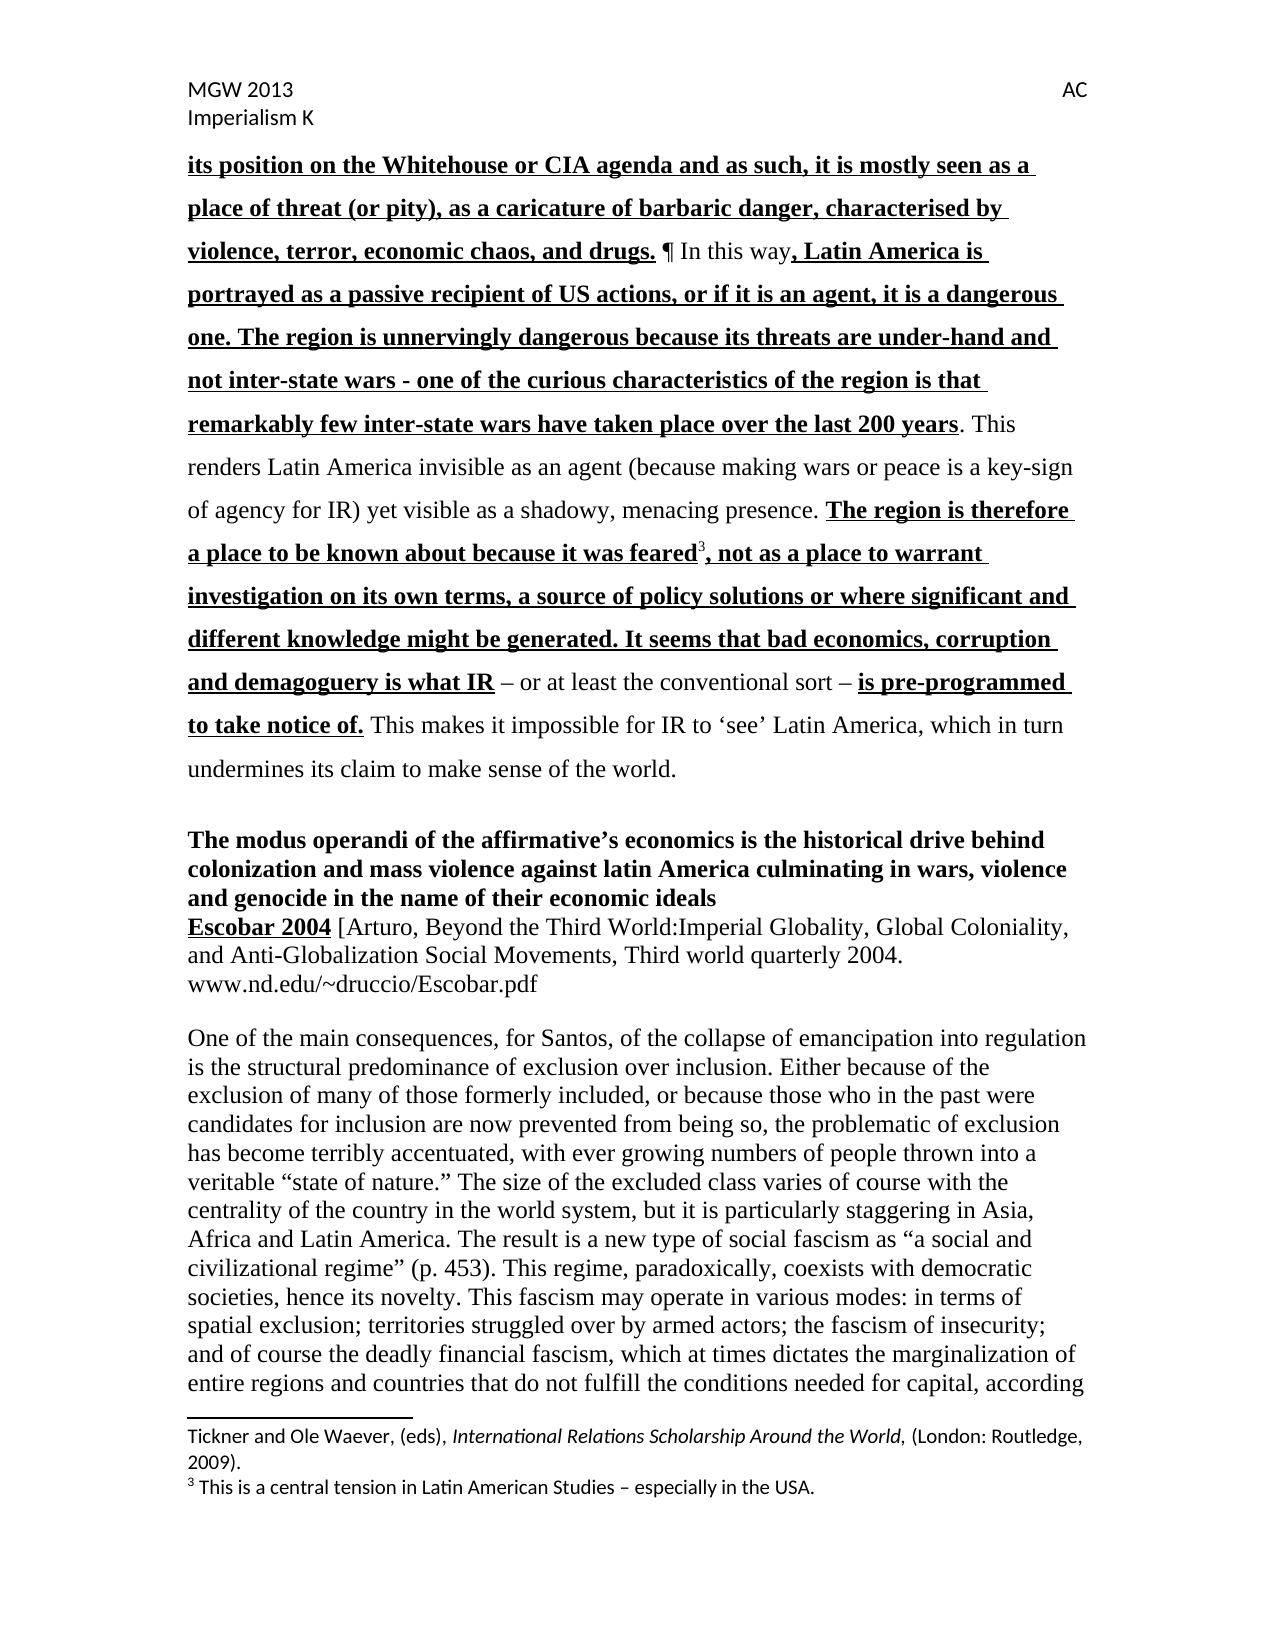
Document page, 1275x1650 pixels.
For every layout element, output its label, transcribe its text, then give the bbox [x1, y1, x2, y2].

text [187, 1023, 1087, 1397]
text Escobar 2004 [Arturo, Beyond the Third World: Imperial Globality, Global Coloniality, and Anti-Globalization Social Movements, Third world quarterly 2004. www.nd.edu/~druccio/Escobar.pdf‎ [187, 912, 1087, 998]
text The modus operandi of the affirmative’s economics is the historical drive behind colonization and mass violence against latin America culminating in wars, violence and genocide in the name of their economic ideals [187, 826, 1087, 912]
text I want to argue that Latin America is invisible to IR, and that taking the region seriously unsettles the discipline in two key ways, especially if we embrace an explicitly Latin American postcolonial perspective. Firstly, it places early colonial and slave experiences at the heart of international relationships. This questions IR’s enduring emphasis on state sovereignty and inter-state war by foregrounding what I call inter-polity relationships and recognising inter-polity struggles. Secondly, reading IR through Latin America – from the south-side up – gives us a different perspective on the USA, one which reveals its coloniality in the past, and (more importantly) in the present. I argue that the very special relationship between Latin America and the USA, so often understood as being simply imperialistic, might be thought of as a complex mix in which Latin America is both different and the same, both ‘other’ and ‘akin’. Recognising this complex relationship opens new ways of thinking about the region – and international relations. ¶ It is intriguing that International Relations hardly talks about Latin America at all – be it conventional IR or indeed more postie or constructivist approaches. Most coverage of the region is about the United States doing something to or in Latin America and such activities are framed either as a ‘legitimate security concerns’, or as reflecting a barely concealed imperialism. The contextual or historical work focuses on US interventions (such as Chile, Guatemala or Nicaragua) and Latin America is deployed in cautionary tales about issues such as economic instability, political corruption, violent societies and the drugs trade. Latin Americans also become international actors if they are migrants, but only if they attempt to set foot on US soil. These issues are mostly dealt with as being US foreign policy concerns and the impact on Latin Americans themselves is seldom considered. This emphasis on US actions and its foreign policy anxieties is on one level very understandable, given the prominence of the USA in global politics and its unerring assumption that it holds the position as regional leader. It is also perhaps explained by the dominance of US scholarship in IR more generally, and of US scholarship about Latin America in particular – this is their intellectual backyard as much as their geopolitical one. Especially for conventional approaches to IR, Latin America’s importance lies in its position on the Whitehouse or CIA agenda and as such, it is mostly seen as a place of threat (or pity), as a caricature of barbaric danger, characterised by violence, terror, economic chaos, and drugs. ¶ In this way, Latin America is portrayed as a passive recipient of US actions, or if it is an agent, it is a dangerous one. The region is unnervingly dangerous because its threats are under-hand and not inter-state wars - one of the curious characteristics of the region is that remarkably few inter-state wars have taken place over the last 200 years. This renders Latin America invisible as an agent (because making wars or peace is a key-sign of agency for IR) yet visible as a shadowy, menacing presence. The region is therefore a place to be known about because it was feared, not as a place to warrant investigation on its own terms, a source of policy solutions or where significant and different knowledge might be generated. It seems that bad economics, corruption and demagoguery is what IR – or at least the conventional sort – is pre-programmed to take notice of. This makes it impossible for IR to ‘see’ Latin America, which in turn undermines its claim to make sense of the world. [187, 150, 1087, 782]
